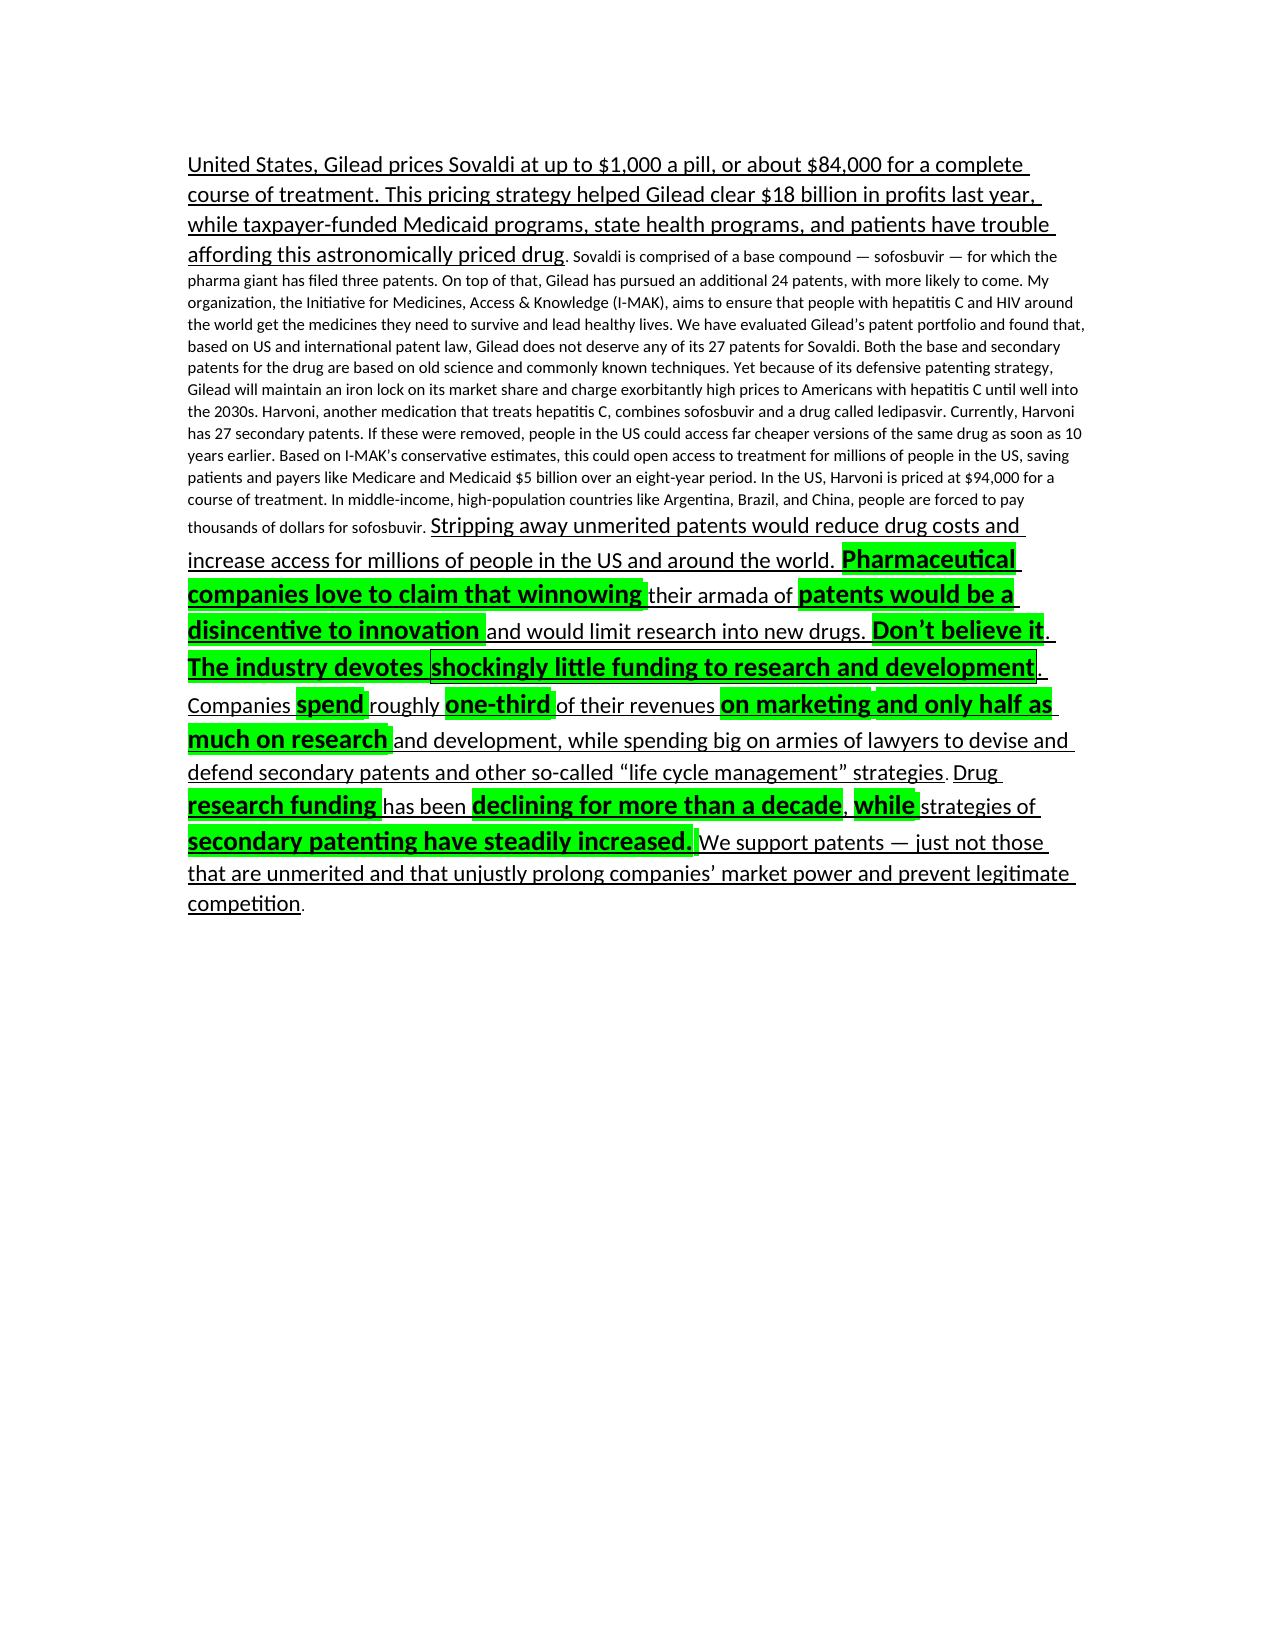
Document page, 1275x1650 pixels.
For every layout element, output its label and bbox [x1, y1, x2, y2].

text [187, 150, 1087, 917]
